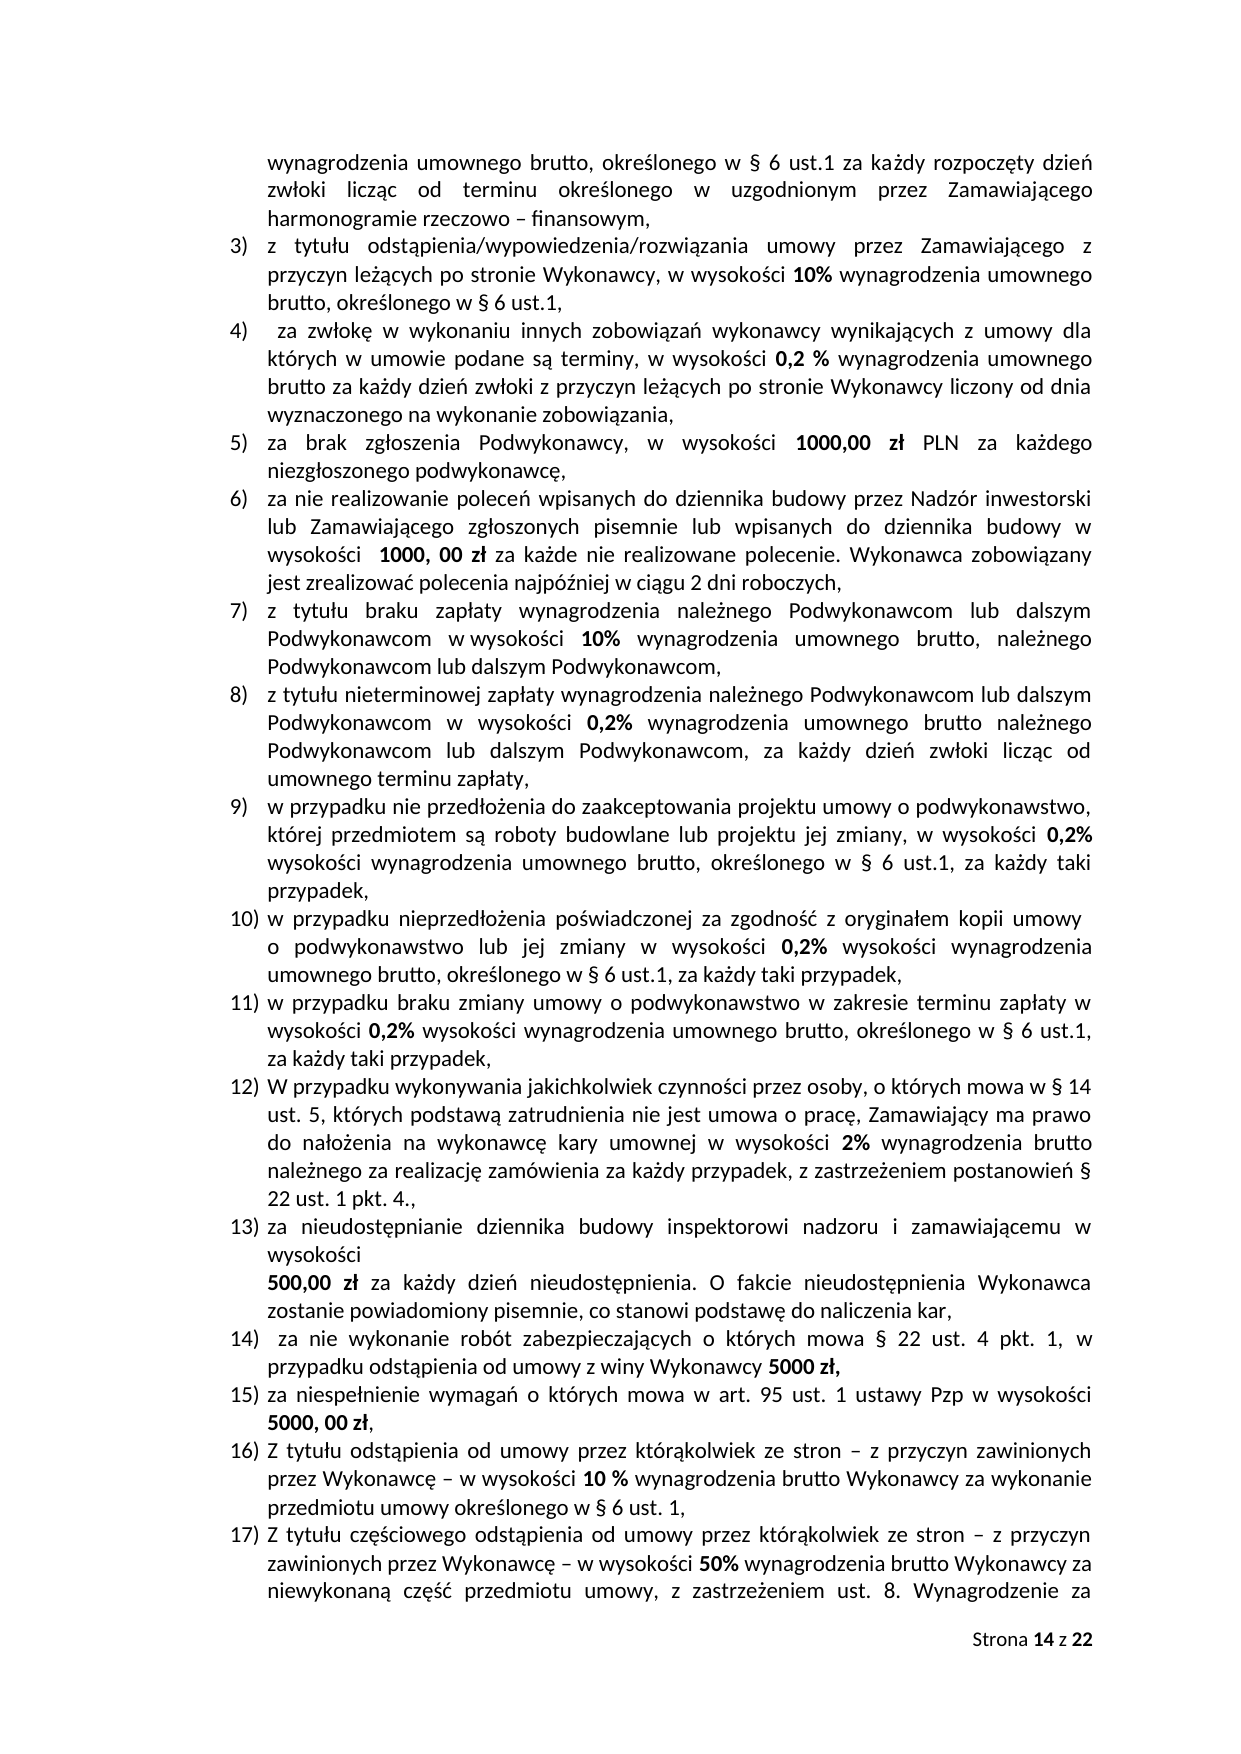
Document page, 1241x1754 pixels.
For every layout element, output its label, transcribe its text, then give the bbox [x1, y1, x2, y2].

list za niespełnienie wymagań o których mowa w art. 95 ust. 1 ustawy Pzp w wysokości 5000, 00 zł, [229, 1381, 1093, 1437]
list z tytułu nieterminowej zapłaty wynagrodzenia należnego Podwykonawcom lub dalszym Podwykonawcom w wysokości 0,2% wynagrodzenia umownego brutto należnego Podwykonawcom lub dalszym Podwykonawcom, za każdy dzień zwłoki licząc od umownego terminu zapłaty, [229, 680, 1093, 792]
list za nie realizowanie poleceń wpisanych do dziennika budowy przez Nadzór inwestorski lub Zamawiającego zgłoszonych pisemnie lub wpisanych do dziennika budowy w wysokości 1000, 00 zł za każde nie realizowane polecenie. Wykonawca zobowiązany jest zrealizować polecenia najpóźniej w ciągu 2 dni roboczych, [229, 484, 1093, 596]
list za brak zgłoszenia Podwykonawcy, w wysokości 1000,00 zł PLN za każdego niezgłoszonego podwykonawcę, [229, 428, 1093, 484]
list w przypadku braku zmiany umowy o podwykonawstwo w zakresie terminu zapłaty w wysokości 0,2% wysokości wynagrodzenia umownego brutto, określonego w § 6 ust.1, za każdy taki przypadek, [229, 988, 1093, 1072]
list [229, 148, 1093, 232]
list za zwłokę w wykonaniu innych zobowiązań wykonawcy wynikających z umowy dla których w umowie podane są terminy, w wysokości 0,2 % wynagrodzenia umownego brutto za każdy dzień zwłoki z przyczyn leżących po stronie Wykonawcy liczony od dnia wyznaczonego na wykonanie zobowiązania, [229, 316, 1093, 428]
list z tytułu odstąpienia/wypowiedzenia/rozwiązania umowy przez Zamawiającego z przyczyn leżących po stronie Wykonawcy, w wysokości 10% wynagrodzenia umownego brutto, określonego w § 6 ust.1, [229, 232, 1093, 316]
list z tytułu braku zapłaty wynagrodzenia należnego Podwykonawcom lub dalszym Podwykonawcom w wysokości 10% wynagrodzenia umownego brutto, należnego Podwykonawcom lub dalszym Podwykonawcom, [229, 596, 1093, 680]
list za nie wykonanie robót zabezpieczających o których mowa § 22 ust. 4 pkt. 1, w przypadku odstąpienia od umowy z winy Wykonawcy 5000 zł, [229, 1324, 1093, 1381]
list W przypadku wykonywania jakichkolwiek czynności przez osoby, o których mowa w § 14 ust. 5, których podstawą zatrudnienia nie jest umowa o pracę, Zamawiający ma prawo do nałożenia na wykonawcę kary umownej w wysokości 2% wynagrodzenia brutto należnego za realizację zamówienia za każdy przypadek, z zastrzeżeniem postanowień § 22 ust. 1 pkt. 4., [229, 1072, 1093, 1212]
list za nieudostępnianie dziennika budowy inspektorowi nadzoru i zamawiającemu w wysokości 500,00 zł za każdy dzień nieudostępnienia. O fakcie nieudostępnienia Wykonawca zostanie powiadomiony pisemnie, co stanowi podstawę do naliczenia kar, [229, 1212, 1093, 1324]
list w przypadku nie przedłożenia do zaakceptowania projektu umowy o podwykonawstwo, której przedmiotem są roboty budowlane lub projektu jej zmiany, w wysokości 0,2% wysokości wynagrodzenia umownego brutto, określonego w § 6 ust.1, za każdy taki przypadek, [229, 792, 1093, 904]
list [229, 1521, 1093, 1605]
list w przypadku nieprzedłożenia poświadczonej za zgodność z oryginałem kopii umowy o podwykonawstwo lub jej zmiany w wysokości 0,2% wysokości wynagrodzenia umownego brutto, określonego w § 6 ust.1, za każdy taki przypadek, [229, 904, 1093, 988]
list Z tytułu odstąpienia od umowy przez którąkolwiek ze stron – z przyczyn zawinionych przez Wykonawcę – w wysokości 10 % wynagrodzenia brutto Wykonawcy za wykonanie przedmiotu umowy określonego w § 6 ust. 1, [229, 1437, 1093, 1521]
